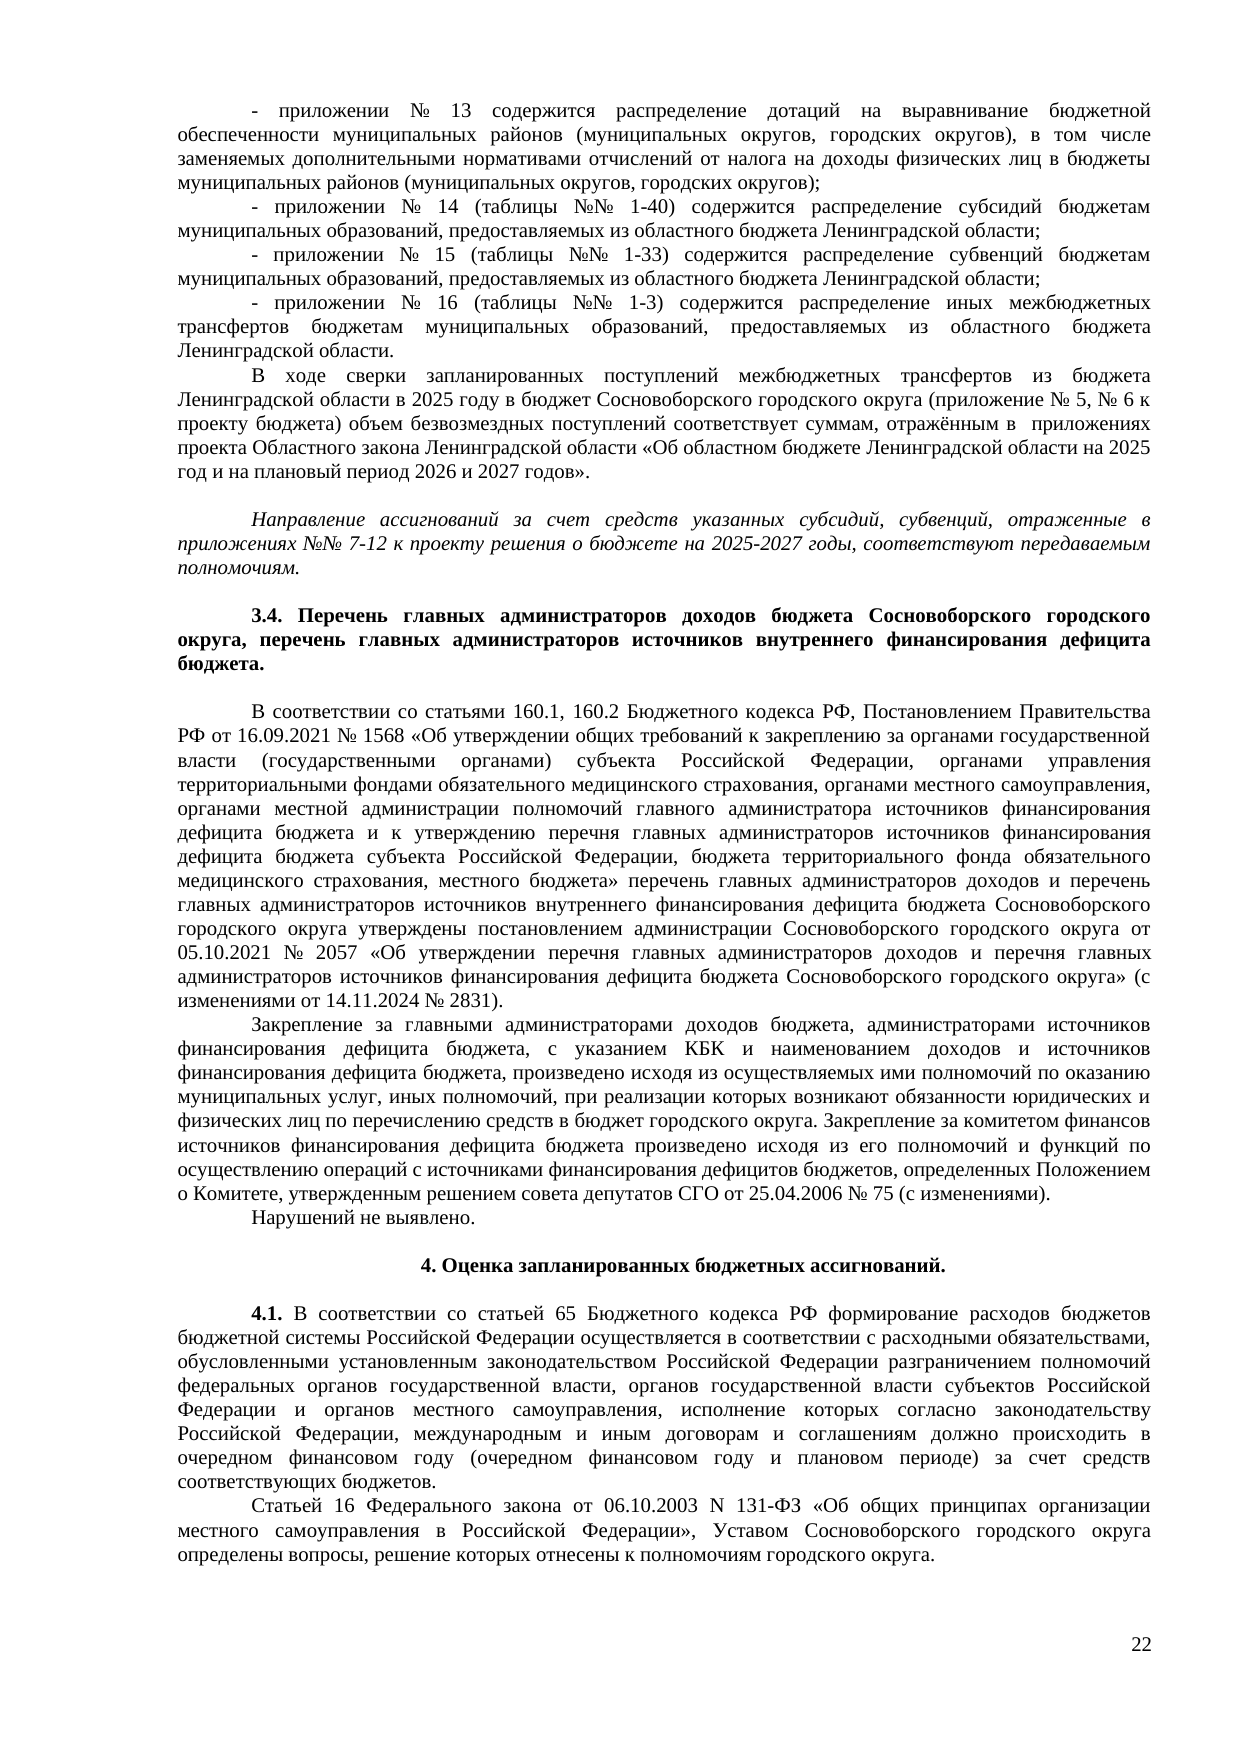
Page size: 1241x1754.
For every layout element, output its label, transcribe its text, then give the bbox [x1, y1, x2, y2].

text В соответствии со статьями 160.1, 160.2 Бюджетного кодекса РФ, Постановлением Правительства РФ от 16.09.2021 № 1568 «Об утверждении общих требований к закреплению за органами государственной власти (государственными органами) субъекта Российской Федерации, органами управления территориальными фондами обязательного медицинского страхования, органами местного самоуправления, органами местной администрации полномочий главного администратора источников финансирования дефицита бюджета и к утверждению перечня главных администраторов источников финансирования дефицита бюджета субъекта Российской Федерации, бюджета территориального фонда обязательного медицинского страхования, местного бюджета» перечень главных администраторов доходов и перечень главных администраторов источников внутреннего финансирования дефицита бюджета Сосновоборского городского округа утверждены постановлением администрации Сосновоборского городского округа от 05.10.2021 № 2057 «Об утверждении перечня главных администраторов доходов и перечня главных администраторов источников финансирования дефицита бюджета Сосновоборского городского округа» (с изменениями от 14.11.2024 № 2831). [177, 699, 1152, 1012]
text - приложении № 13 содержится распределение дотаций на выравнивание бюджетной обеспеченности муниципальных районов (муниципальных округов, городских округов), в том числе заменяемых дополнительными нормативами отчислений от налога на доходы физических лиц в бюджеты муниципальных районов (муниципальных округов, городских округов); [177, 98, 1152, 194]
text - приложении № 14 (таблицы №№ 1-40) содержится распределение субсидий бюджетам муниципальных образований, предоставляемых из областного бюджета Ленинградской области; [177, 194, 1152, 242]
text - приложении № 16 (таблицы №№ 1-3) содержится распределение иных межбюджетных трансфертов бюджетам муниципальных образований, предоставляемых из областного бюджета Ленинградской области. [177, 290, 1152, 362]
text Закрепление за главными администраторами доходов бюджета, администраторами источников финансирования дефицита бюджета, с указанием КБК и наименованием доходов и источников финансирования дефицита бюджета, произведено исходя из осуществляемых ими полномочий по оказанию муниципальных услуг, иных полномочий, при реализации которых возникают обязанности юридических и физических лиц по перечислению средств в бюджет городского округа. Закрепление за комитетом финансов источников финансирования дефицита бюджета произведено исходя из его полномочий и функций по осуществлению операций с источниками финансирования дефицитов бюджетов, определенных Положением о Комитете, утвержденным решением совета депутатов СГО от 25.04.2006 № 75 (с изменениями). [177, 1012, 1152, 1205]
text 4.1. В соответствии со статьей 65 Бюджетного кодекса РФ формирование расходов бюджетов бюджетной системы Российской Федерации осуществляется в соответствии с расходными обязательствами, обусловленными установленным законодательством Российской Федерации разграничением полномочий федеральных органов государственной власти, органов государственной власти субъектов Российской Федерации и органов местного самоуправления, исполнение которых согласно законодательству Российской Федерации, международным и иным договорам и соглашениям должно происходить в очередном финансовом году (очередном финансовом году и плановом периоде) за счет средств соответствующих бюджетов. [177, 1301, 1152, 1493]
text В ходе сверки запланированных поступлений межбюджетных трансфертов из бюджета Ленинградской области в 2025 году в бюджет Сосновоборского городского округа (приложение № 5, № 6 к проекту бюджета) объем безвозмездных поступлений соответствует суммам, отражённым в приложениях проекта Областного закона Ленинградской области «Об областном бюджете Ленинградской области на 2025 год и на плановый период 2026 и 2027 годов». [177, 362, 1152, 483]
text - приложении № 15 (таблицы №№ 1-33) содержится распределение субвенций бюджетам муниципальных образований, предоставляемых из областного бюджета Ленинградской области; [177, 242, 1152, 290]
text Статьей 16 Федерального закона от 06.10.2003 N 131-ФЗ «Об общих принципах организации местного самоуправления в Российской Федерации», Уставом Сосновоборского городского округа определены вопросы, решение которых отнесены к полномочиям городского округа. [177, 1493, 1152, 1566]
text Нарушений не выявлено. [177, 1205, 1152, 1229]
text 4. Оценка запланированных бюджетных ассигнований. [215, 1253, 1152, 1277]
text 3.4. Перечень главных администраторов доходов бюджета Сосновоборского городского округа, перечень главных администраторов источников внутреннего финансирования дефицита бюджета. [177, 603, 1152, 675]
text Направление ассигнований за счет средств указанных субсидий, субвенций, отраженные в приложениях №№ 7-12 к проекту решения о бюджете на 2025-2027 годы, соответствуют передаваемым полномочиям. [177, 507, 1152, 579]
